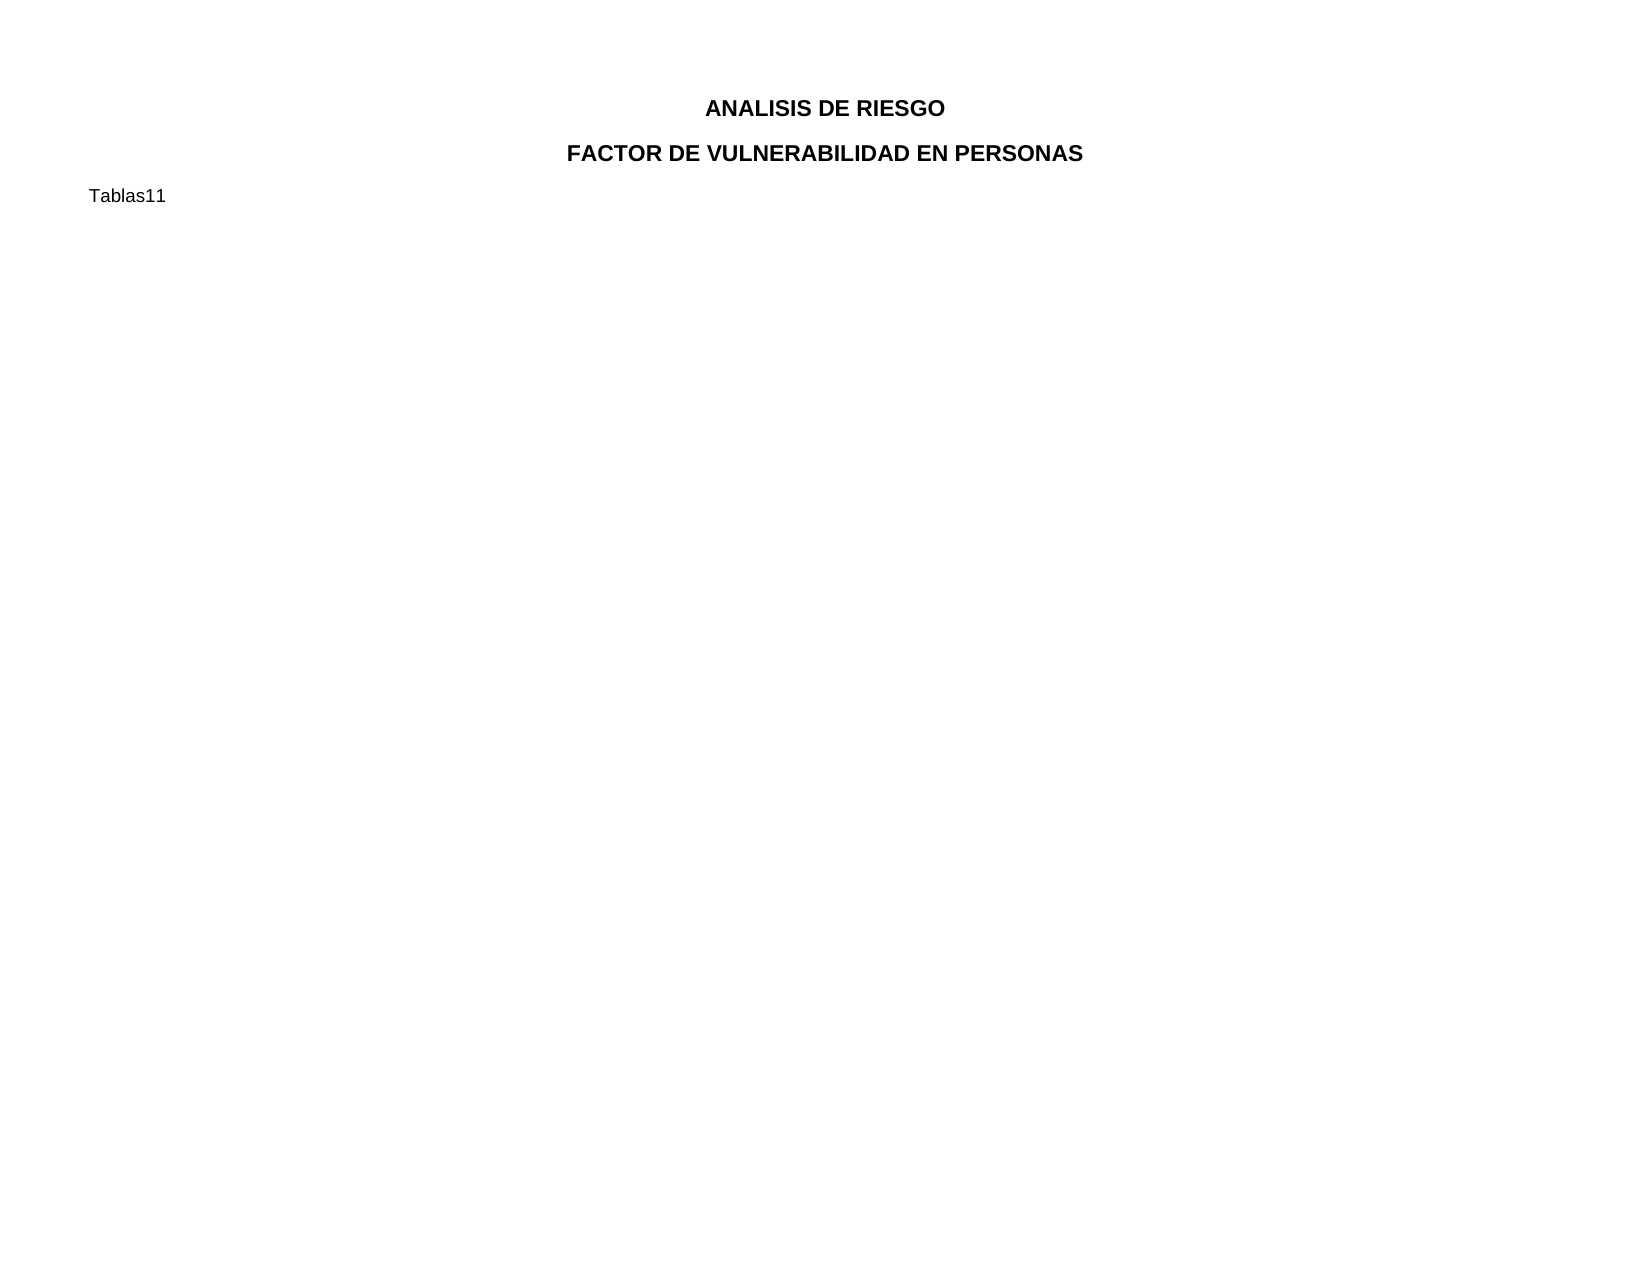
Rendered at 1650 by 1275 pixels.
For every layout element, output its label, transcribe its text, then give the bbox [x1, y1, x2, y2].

text ANALISIS DE RIESGO [89, 94, 1561, 121]
text FACTOR DE VULNERABILIDAD EN PERSONAS [89, 139, 1561, 166]
text Tablas11 [89, 185, 1561, 206]
